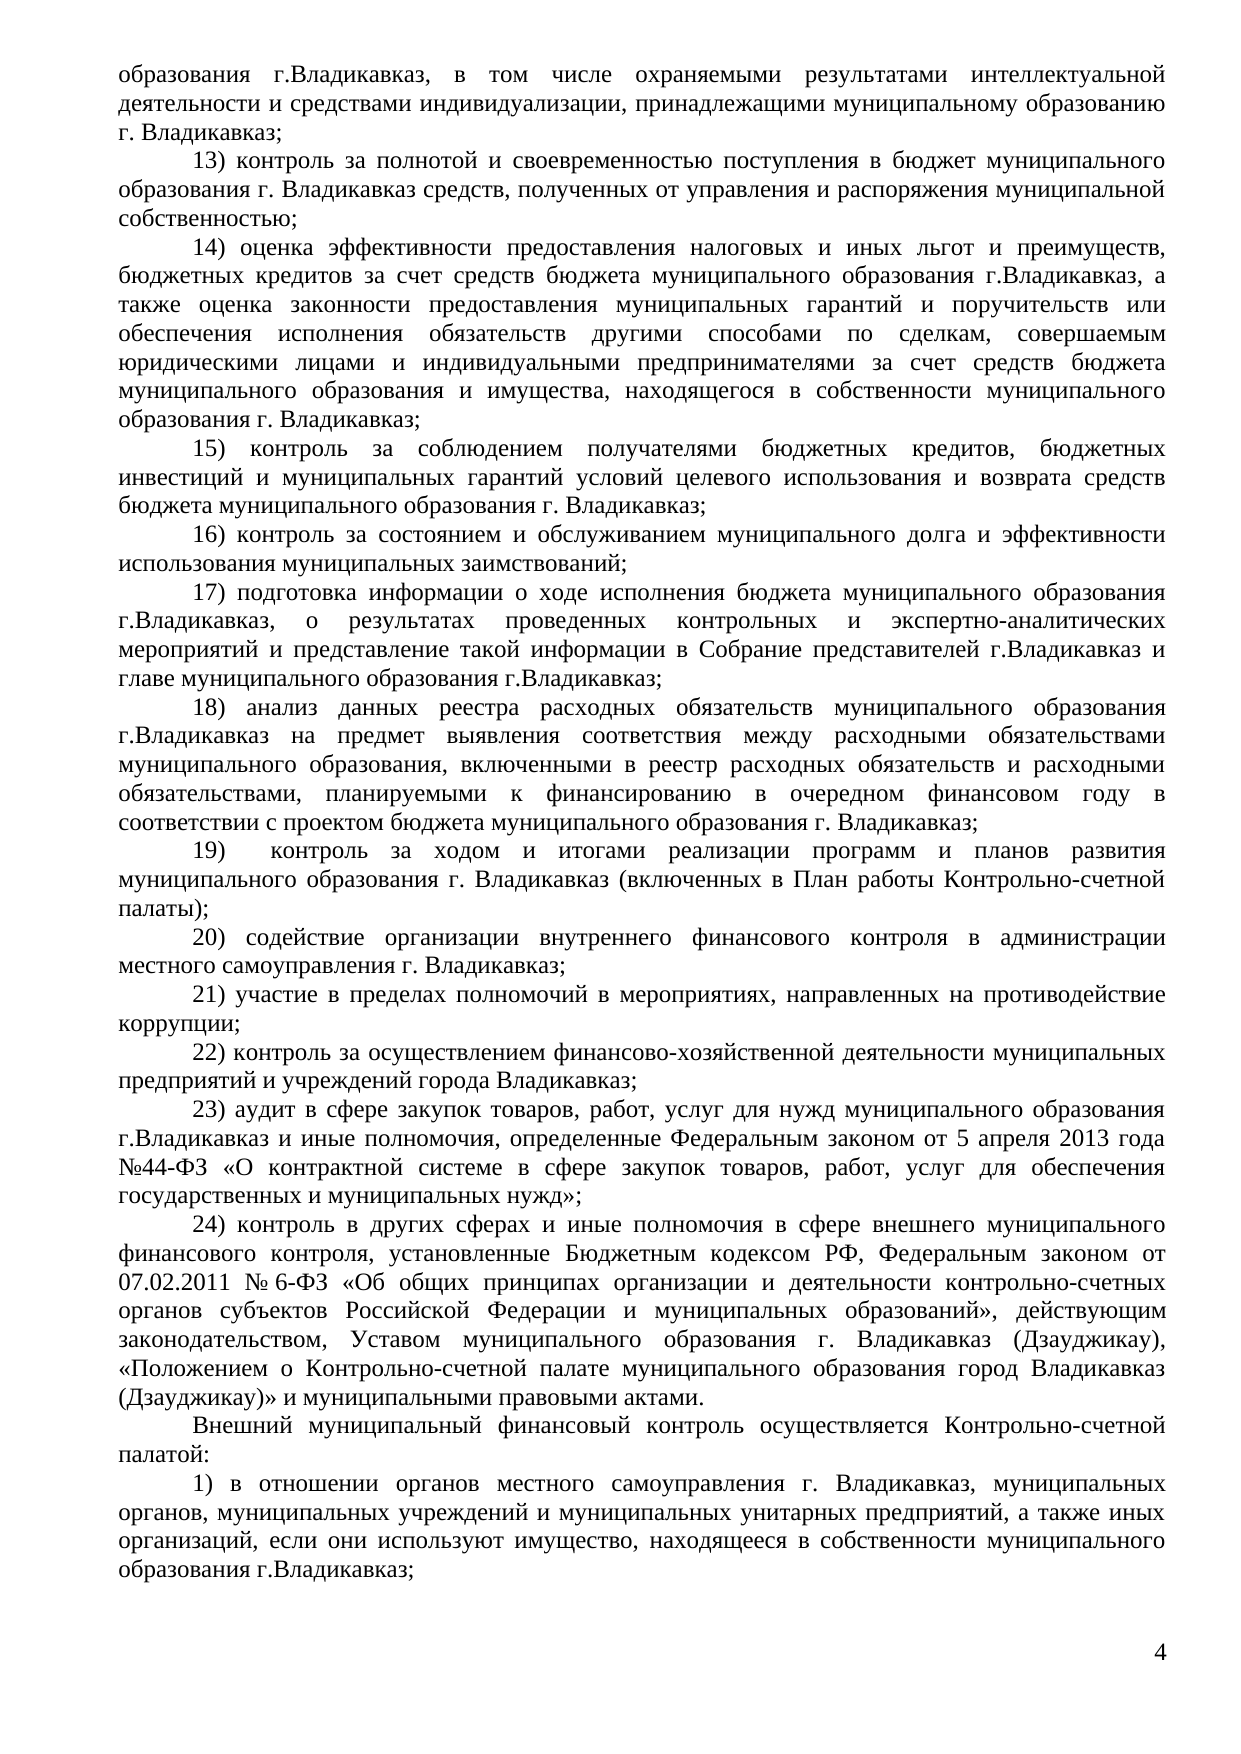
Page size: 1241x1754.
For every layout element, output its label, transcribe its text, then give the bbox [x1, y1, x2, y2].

list 15) контроль за соблюдением получателями бюджетных кредитов, бюджетных инвестиций и муниципальных гарантий условий целевого использования и возврата средств бюджета муниципального образования г. Владикавказ; [118, 433, 1167, 519]
list 22) контроль за осуществлением финансово-хозяйственной деятельности муниципальных предприятий и учреждений города Владикавказ; [118, 1037, 1167, 1094]
list 19) контроль за ходом и итогами реализации программ и планов развития муниципального образования г. Владикавказ (включенных в План работы Контрольно-счетной палаты); [118, 835, 1167, 922]
list 13) контроль за полнотой и своевременностью поступления в бюджет муниципального образования г. Владикавказ средств, полученных от управления и распоряжения муниципальной собственностью; [118, 145, 1167, 232]
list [118, 59, 1167, 145]
title 24) контроль в других сферах и иные полномочия в сфере внешнего муниципального финансового контроля, установленные Бюджетным кодексом РФ, Федеральным законом от 07.02.2011 № 6-ФЗ «Об общих принципах организации и деятельности контрольно-счетных органов субъектов Российской Федерации и муниципальных образований», действующим законодательством, Уставом муниципального образования г. Владикавказ (Дзауджикау), «Положением о Контрольно-счетной палате муниципального образования город Владикавказ (Дзауджикау)» и муниципальными правовыми актами. [118, 1295, 1167, 1410]
list 14) оценка эффективности предоставления налоговых и иных льгот и преимуществ, бюджетных кредитов за счет средств бюджета муниципального образования г.Владикавказ, а также оценка законности предоставления муниципальных гарантий и поручительств или обеспечения исполнения обязательств другими способами по сделкам, совершаемым юридическими лицами и индивидуальными предпринимателями за счет средств бюджета муниципального образования и имущества, находящегося в собственности муниципального образования г. Владикавказ; [118, 232, 1167, 433]
list 17) подготовка информации о ходе исполнения бюджета муниципального образования г.Владикавказ, о результатах проведенных контрольных и экспертно-аналитических мероприятий и представление такой информации в Собрание представителей г.Владикавказ и главе муниципального образования г.Владикавказ; [118, 577, 1167, 692]
list 16) контроль за состоянием и обслуживанием муниципального долга и эффективности использования муниципальных заимствований; [118, 519, 1167, 577]
title 24) контроль в других сферах и иные полномочия в сфере внешнего муниципального финансового контроля, установленные Бюджетным кодексом РФ, Федеральным законом от 07.02.2011 № 6-ФЗ «Об общих принципах организации и деятельности контрольно-счетных органов субъектов Российской Федерации и муниципальных образований», действующим законодательством, Уставом муниципального образования г. Владикавказ (Дзауджикау), «Положением о Контрольно-счетной палате муниципального образования город Владикавказ (Дзауджикау)» и муниципальными правовыми актами. [118, 1209, 1167, 1295]
list 23) аудит в сфере закупок товаров, работ, услуг для нужд муниципального образования г.Владикавказ и иные полномочия, определенные Федеральным законом от 5 апреля 2013 года №44-ФЗ «О контрактной системе в сфере закупок товаров, работ, услуг для обеспечения государственных и муниципальных нужд»; [118, 1094, 1167, 1209]
list 18) анализ данных реестра расходных обязательств муниципального образования г.Владикавказ на предмет выявления соответствия между расходными обязательствами муниципального образования, включенными в реестр расходных обязательств и расходными обязательствами, планируемыми к финансированию в очередном финансовом году в соответствии с проектом бюджета муниципального образования г. Владикавказ; [118, 692, 1167, 835]
list 20) содействие организации внутреннего финансового контроля в администрации местного самоуправления г. Владикавказ; [118, 922, 1167, 979]
list 21) участие в пределах полномочий в мероприятиях, направленных на противодействие коррупции; [118, 979, 1167, 1037]
text Внешний муниципальный финансовый контроль осуществляется Контрольно-счетной палатой: [118, 1410, 1167, 1468]
list 1) в отношении органов местного самоуправления г. Владикавказ, муниципальных органов, муниципальных учреждений и муниципальных унитарных предприятий, а также иных организаций, если они используют имущество, находящееся в собственности муниципального образования г.Владикавказ; [118, 1468, 1167, 1583]
